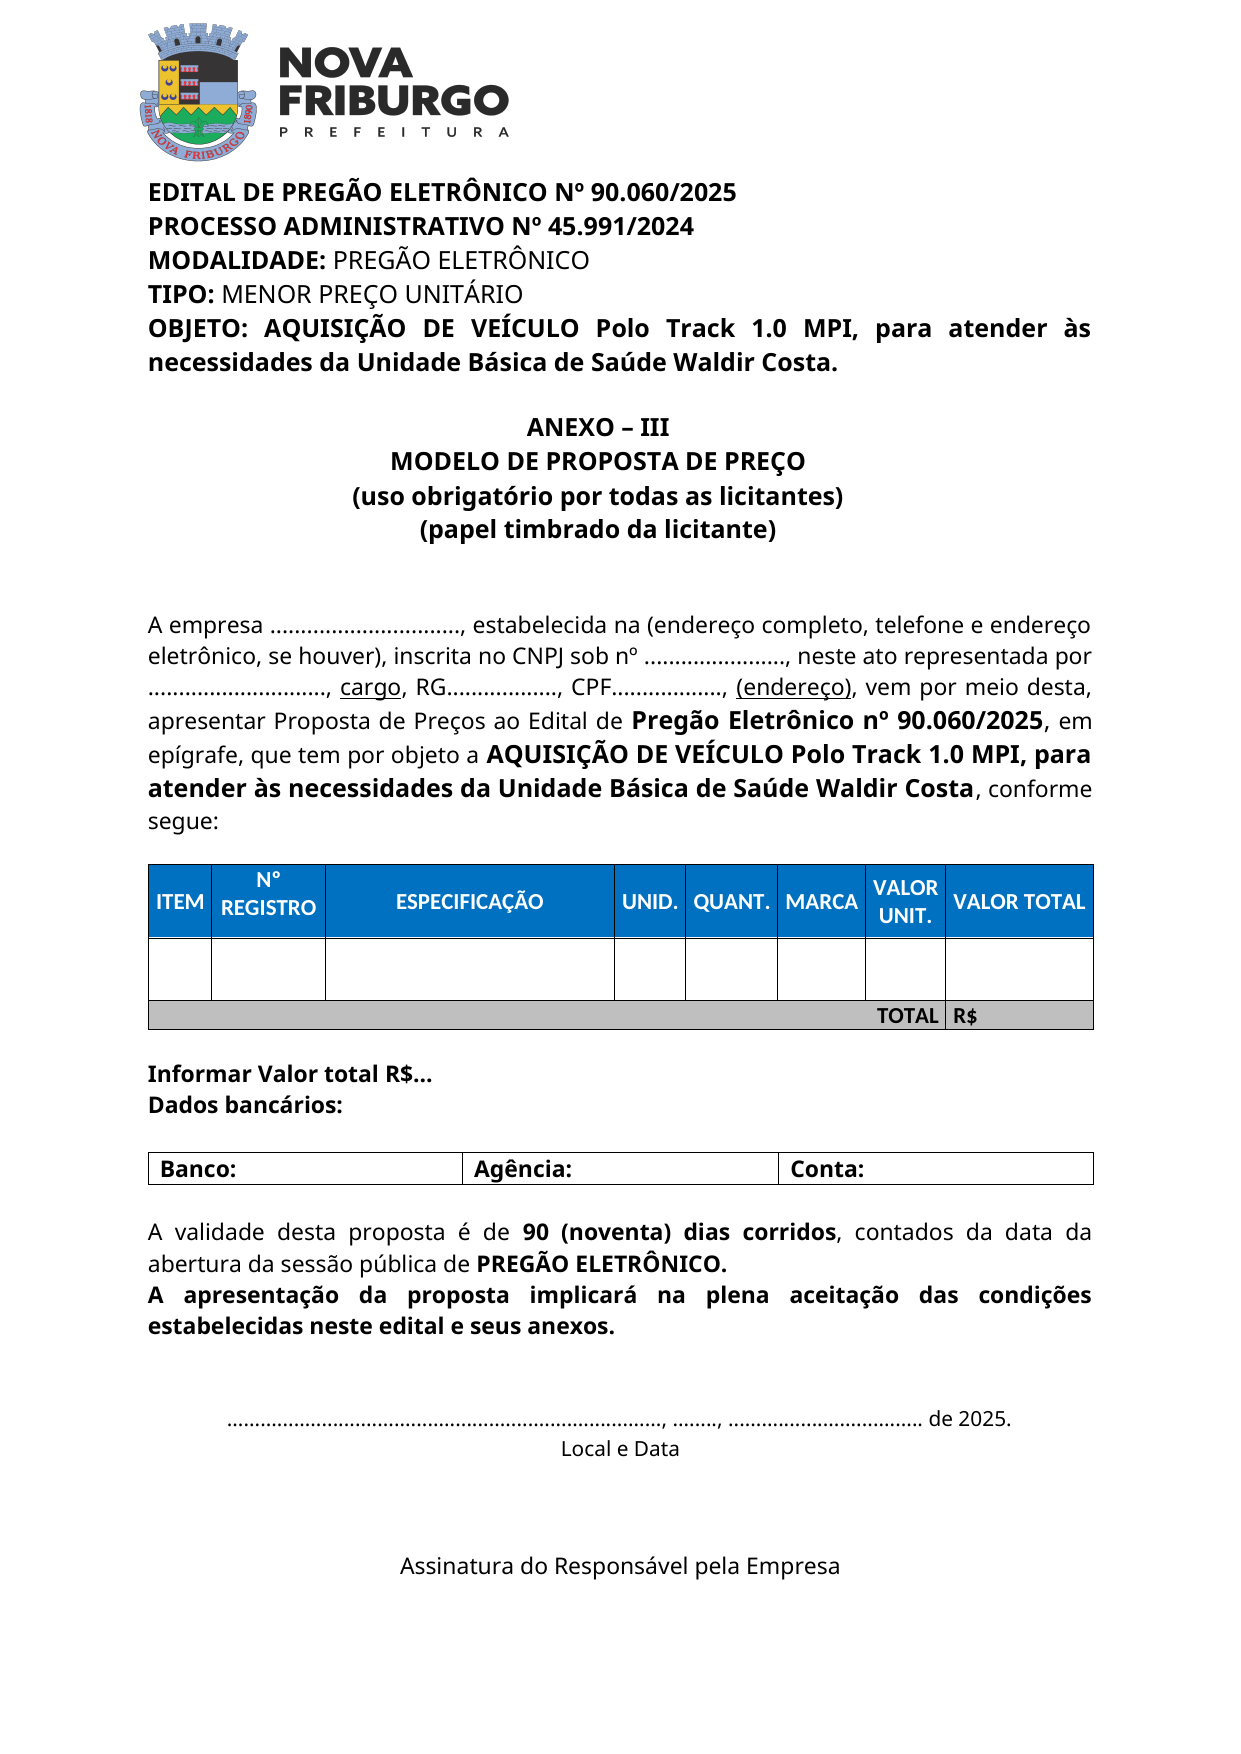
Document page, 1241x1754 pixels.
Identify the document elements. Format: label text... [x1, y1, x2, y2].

table_header UNID. [615, 865, 685, 937]
table_cell TOTAL [149, 1001, 945, 1029]
table_cell [946, 939, 1093, 1000]
text A empresa ..............................., estabelecida na (endereço completo, telefone e endereço eletrônico, se houver), inscrita no CNPJ sob nº ......................., neste ato representada por ............................., cargo, RG.................., CPF.................., (endereço), vem por meio desta, apresentar Proposta de Preços ao Edital de Pregão Eletrônico nº 90.060/2025, em epígrafe, que tem por objeto a AQUISIÇÃO DE VEÍCULO Polo Track 1.0 MPI, para atender às necessidades da Unidade Básica de Saúde Waldir Costa, conforme segue: [148, 609, 1092, 836]
table_header ITEM [149, 865, 211, 937]
text OBJETO: AQUISIÇÃO DE VEÍCULO Polo Track 1.0 MPI, para atender às necessidades da Unidade Básica de Saúde Waldir Costa. [148, 311, 1092, 379]
text MODALIDADE: PREGÃO ELETRÔNICO [148, 242, 1092, 277]
text Dados bancários: [148, 1089, 1092, 1121]
table_cell [686, 939, 777, 1000]
table_header Nº REGISTRO [212, 865, 325, 937]
text PROCESSO ADMINISTRATIVO Nº 45.991/2024 [148, 208, 1092, 242]
text .............................................................................., ........, ................................... de 2025. [148, 1404, 1092, 1433]
table_header Banco: [149, 1153, 462, 1184]
text Modelo de proposta DE PREÇO [103, 444, 1092, 478]
table_header QUANT. [686, 865, 777, 937]
text Informar Valor total R$... [148, 1058, 1092, 1089]
table_cell [866, 939, 945, 1000]
picture [126, 17, 523, 163]
table_cell [778, 939, 865, 1000]
text A apresentação da proposta implicará na plena aceitação das condições estabelecidas neste edital e seus anexos. [148, 1279, 1092, 1341]
text ANEXO – III [103, 410, 1092, 444]
table_cell [615, 939, 685, 1000]
table_cell [326, 939, 614, 1000]
table_header Conta: [779, 1153, 1093, 1184]
table_header VALOR TOTAL [946, 865, 1093, 937]
text A validade desta proposta é de 90 (noventa) dias corridos, contados da data da abertura da sessão pública de PREGÃO ELETRÔNICO. [148, 1216, 1092, 1279]
table_header MARCA [778, 865, 865, 937]
table_cell [149, 939, 211, 1000]
text Local e Data [148, 1433, 1092, 1462]
text EDITAL DE PREGÃO ELETRÔNICO Nº 90.060/2025 [148, 174, 1092, 208]
table_header ESPECIFICAÇÃO [326, 865, 614, 937]
text (papel timbrado da licitante) [103, 512, 1092, 546]
text Assinatura do Responsável pela Empresa [148, 1550, 1092, 1581]
text TIPO: MENOR PREÇO UNITÁRIO [148, 277, 1092, 311]
table_cell R$ [946, 1001, 1093, 1029]
text (uso obrigatório por todas as licitantes) [103, 478, 1092, 512]
table_header Agência: [463, 1153, 778, 1184]
table_cell [212, 939, 325, 1000]
table_header VALOR UNIT. [866, 865, 945, 937]
